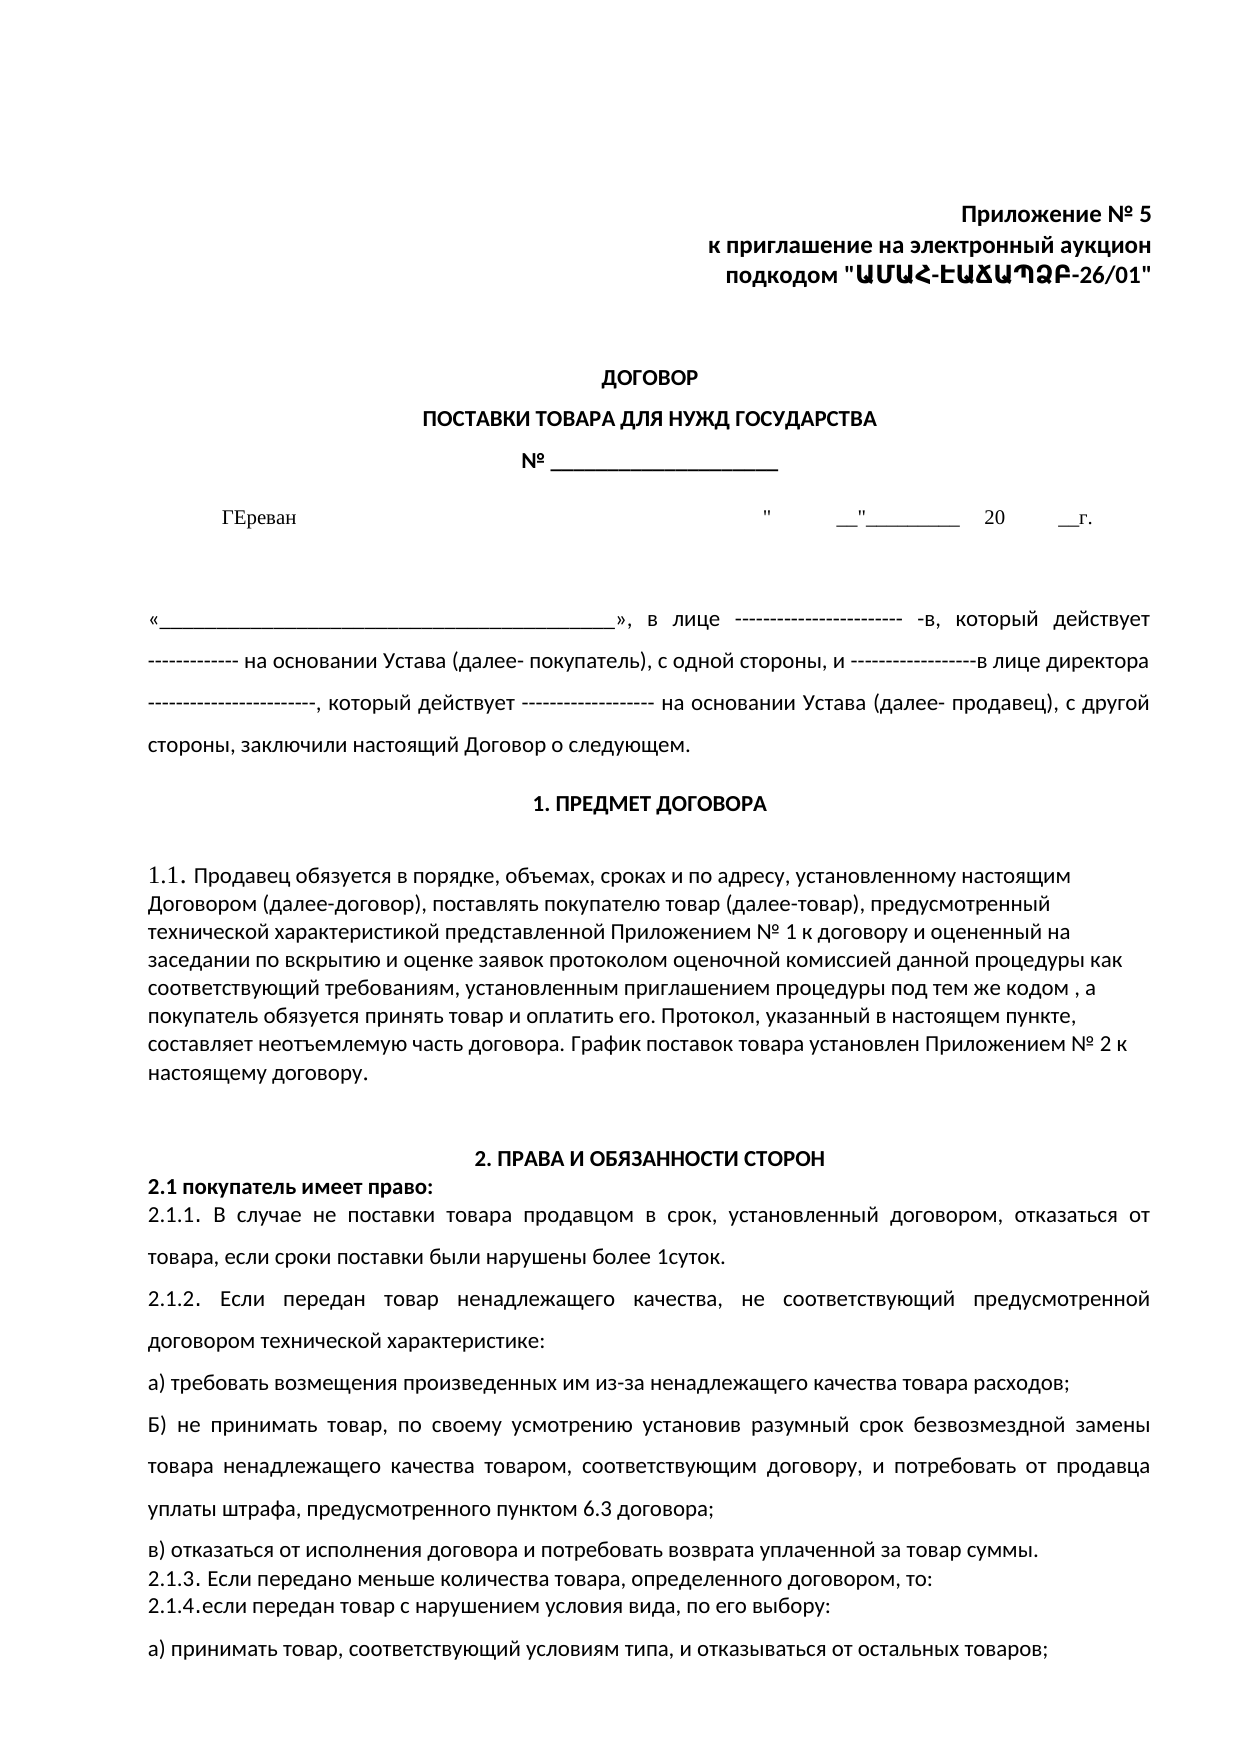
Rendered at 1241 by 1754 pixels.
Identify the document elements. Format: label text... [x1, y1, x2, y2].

text Приложение № 5 [148, 198, 1152, 229]
text к приглашение на электронный аукцион [177, 229, 1152, 259]
list а) требовать возмещения произведенных им из-за ненадлежащего качества товара расходов; [148, 1368, 1152, 1396]
list 2.1.1․ В случае не поставки товара продавцом в срок, установленный договором, отказаться от товара, если сроки поставки были нарушены более 1суток. [148, 1200, 1152, 1270]
list 2.1.2․ Если передан товар ненадлежащего качества, не соответствующий предусмотренной договором технической характеристике: [148, 1284, 1152, 1354]
text 2.1.3․ Если передано меньше количества товара, определенного договором, то: [148, 1564, 1152, 1592]
text 1. ПРЕДМЕТ ДОГОВОРА [148, 789, 1152, 817]
table_header ГЕреван [136, 505, 620, 546]
list 2.1.4․если передан товар с нарушением условия вида, по его выбору: [148, 1592, 1152, 1620]
text подкодом "ԱՄԱՀ-ԷԱՃԱՊՁԲ-26/01" [177, 259, 1152, 290]
text № ____________________ [148, 447, 1152, 474]
text «________________________________________», в лице ------------------------ -в, который действует ------------- на основании Устава (далее- покупатель), с одной стороны, и ------------------в лице директора ------------------------, который действует ------------------- на основании Устава (далее- продавец), с другой стороны, заключили настоящий Договор о следующем. [148, 604, 1152, 758]
table_header " __"_________ 20 __г. [620, 505, 1104, 546]
text в) отказаться от исполнения договора и потребовать возврата уплаченной за товар суммы. [148, 1536, 1152, 1564]
list а) принимать товар, соответствующий условиям типа, и отказываться от остальных товаров; [148, 1634, 1152, 1662]
text ДОГОВОР [148, 363, 1152, 391]
list 2. ПРАВА И ОБЯЗАННОСТИ СТОРОН [148, 1144, 1152, 1172]
text 2.1 покупатель имеет право: [148, 1172, 1152, 1200]
text 1.1․ Продавец обязуется в порядке, объемах, сроках и по адресу, установленному настоящим Договором (далее-договор), поставлять покупателю товар (далее-товар), предусмотренный технической характеристикой представленной Приложением № 1 к договору и оцененный на заседании по вскрытию и оценке заявок протоколом оценочной комиссией данной процедуры как соответствующий требованиям, установленным приглашением процедуры под тем же кодом , а покупатель обязуется принять товар и оплатить его. Протокол, указанный в настоящем пункте, составляет неотъемлемую часть договора. График поставок товара установлен Приложением № 2 к настоящему договору. [148, 860, 1152, 1087]
list Б) не принимать товар, по своему усмотрению установив разумный срок безвозмездной замены товара ненадлежащего качества товаром, соответствующим договору, и потребовать от продавца уплаты штрафа, предусмотренного пунктом 6.3 договора; [148, 1410, 1152, 1522]
text ПОСТАВКИ ТОВАРА ДЛЯ НУЖД ГОСУДАРСТВА [148, 404, 1152, 433]
